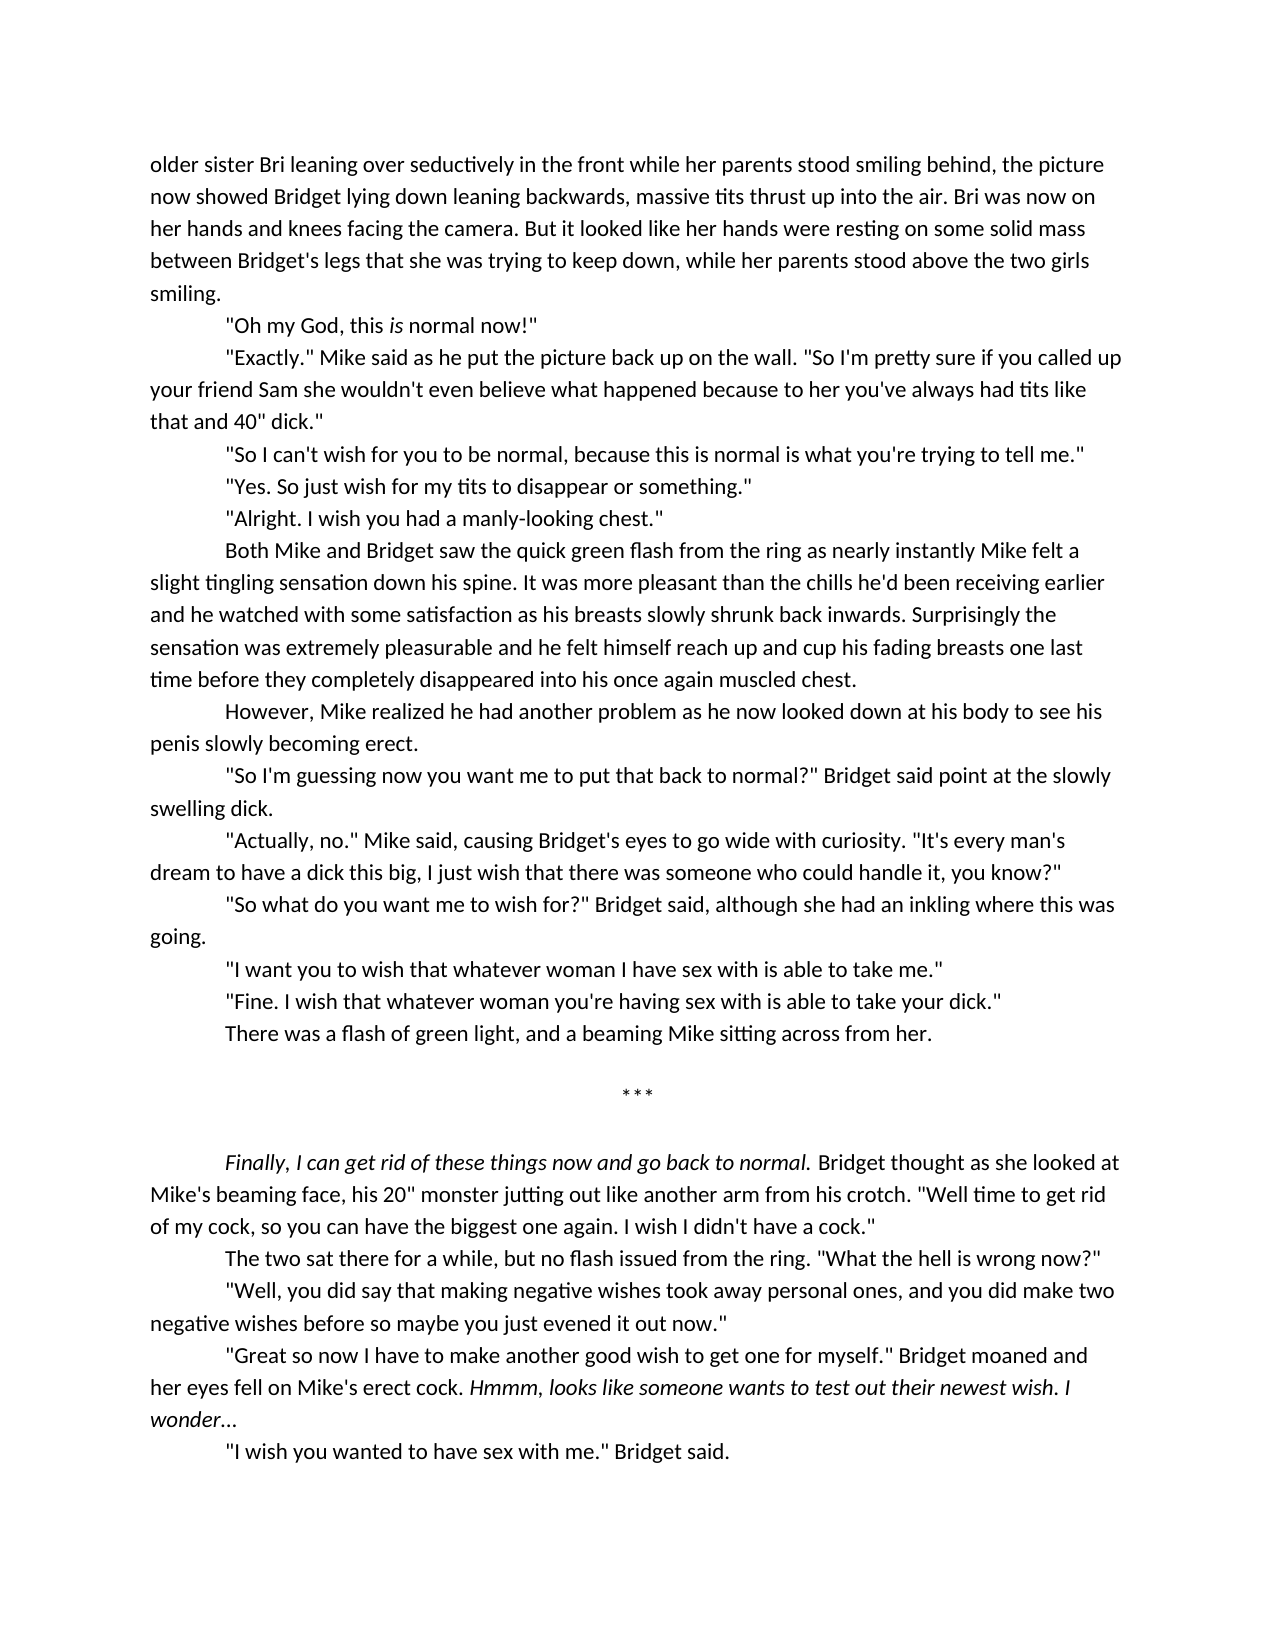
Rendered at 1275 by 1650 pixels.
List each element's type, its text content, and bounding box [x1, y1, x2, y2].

text "So I can't wish for you to be normal, because this is normal is what you're trying to tell me." [150, 440, 1125, 468]
text "Yes. So just wish for my tits to disappear or something." [150, 472, 1125, 500]
text *** [150, 1083, 1125, 1111]
text The two sat there for a while, but no flash issued from the ring. "What the hell is wrong now?" [150, 1244, 1125, 1272]
text "Exactly." Mike said as he put the picture back up on the wall. "So I'm pretty sure if you called up your friend Sam she wouldn't even believe what happened because to her you've always had tits like that and 40" dick." [150, 343, 1125, 436]
text "So what do you want me to wish for?" Bridget said, although she had an inkling where this was going. [150, 890, 1125, 951]
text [150, 150, 1125, 307]
text "Fine. I wish that whatever woman you're having sex with is able to take your dick." [150, 987, 1125, 1015]
text "I wish you wanted to have sex with me." Bridget said. [150, 1437, 1125, 1466]
text "Actually, no." Mike said, causing Bridget's eyes to go wide with curiosity. "It's every man's dream to have a dick this big, I just wish that there was someone who could handle it, you know?" [150, 826, 1125, 886]
text There was a flash of green light, and a beaming Mike sitting across from her. [150, 1019, 1125, 1047]
text "Great so now I have to make another good wish to get one for myself." Bridget moaned and her eyes fell on Mike's erect cock. Hmmm, looks like someone wants to test out their newest wish. I wonder... [150, 1341, 1125, 1433]
text "Oh my God, this is normal now!" [150, 311, 1125, 339]
text However, Mike realized he had another problem as he now looked down at his body to see his penis slowly becoming erect. [150, 697, 1125, 757]
text "So I'm guessing now you want me to put that back to normal?" Bridget said point at the slowly swelling dick. [150, 762, 1125, 822]
text Finally, I can get rid of these things now and go back to normal. Bridget thought as she looked at Mike's beaming face, his 20" monster jutting out like another arm from his crotch. "Well time to get rid of my cock, so you can have the biggest one again. I wish I didn't have a cock." [150, 1148, 1125, 1240]
text "Alright. I wish you had a manly-looking chest." [150, 504, 1125, 532]
text "Well, you did say that making negative wishes took away personal ones, and you did make two negative wishes before so maybe you just evened it out now." [150, 1277, 1125, 1337]
text "I want you to wish that whatever woman I have sex with is able to take me." [150, 955, 1125, 983]
text Both Mike and Bridget saw the quick green flash from the ring as nearly instantly Mike felt a slight tingling sensation down his spine. It was more pleasant than the chills he'd been receiving earlier and he watched with some satisfaction as his breasts slowly shrunk back inwards. Surprisingly the sensation was extremely pleasurable and he felt himself reach up and cup his fading breasts one last time before they completely disappeared into his once again muscled chest. [150, 536, 1125, 693]
